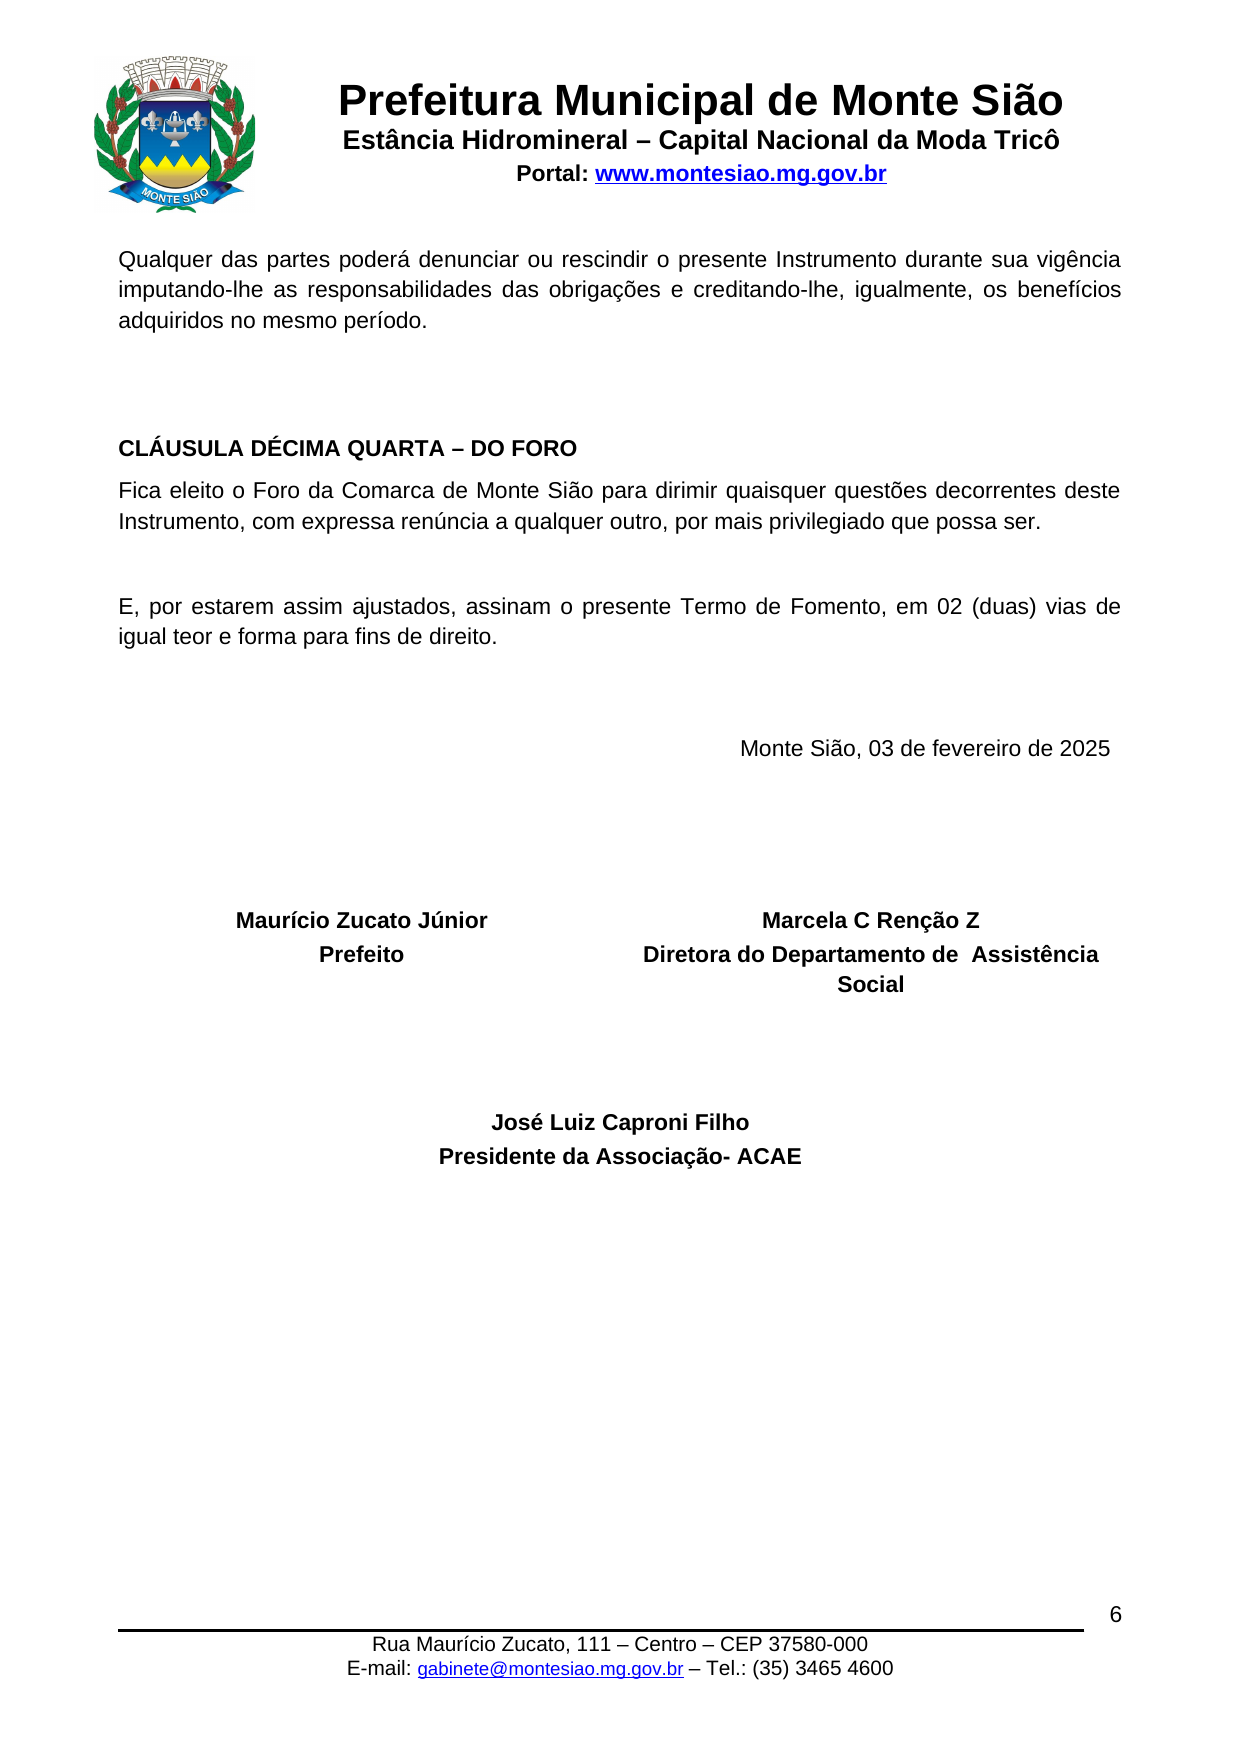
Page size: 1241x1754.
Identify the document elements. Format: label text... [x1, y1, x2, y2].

text Fica eleito o Foro da Comarca de Monte Sião para dirimir quaisquer questões decorrentes deste Instrumento, com expressa renúncia a qualquer outro, por mais privilegiado que possa ser. [118, 477, 1122, 534]
text José Luiz Caproni Filho [118, 1109, 1122, 1135]
text CLÁUSULA DÉCIMA QUARTA – DO FORO [118, 435, 1122, 461]
text Qualquer das partes poderá denunciar ou rescindir o presente Instrumento durante sua vigência imputando-lhe as responsabilidades das obrigações e creditando-lhe, igualmente, os benefícios adquiridos no mesmo período. [118, 246, 1122, 333]
text Monte Sião, 03 de fevereiro de 2025 [118, 735, 1122, 761]
table_header Maurício Zucato Júnior [107, 804, 616, 941]
text E, por estarem assim ajustados, assinam o presente Termo de Fomento, em 02 (duas) vias de igual teor e forma para fins de direito. [118, 593, 1122, 650]
table_cell Prefeito [107, 941, 616, 1006]
table_cell Diretora do Departamento de Assistência Social [616, 941, 1125, 1006]
text Presidente da Associação- ACAE [118, 1143, 1122, 1169]
table_header Marcela C Renção Z [616, 804, 1125, 941]
picture [94, 56, 256, 213]
